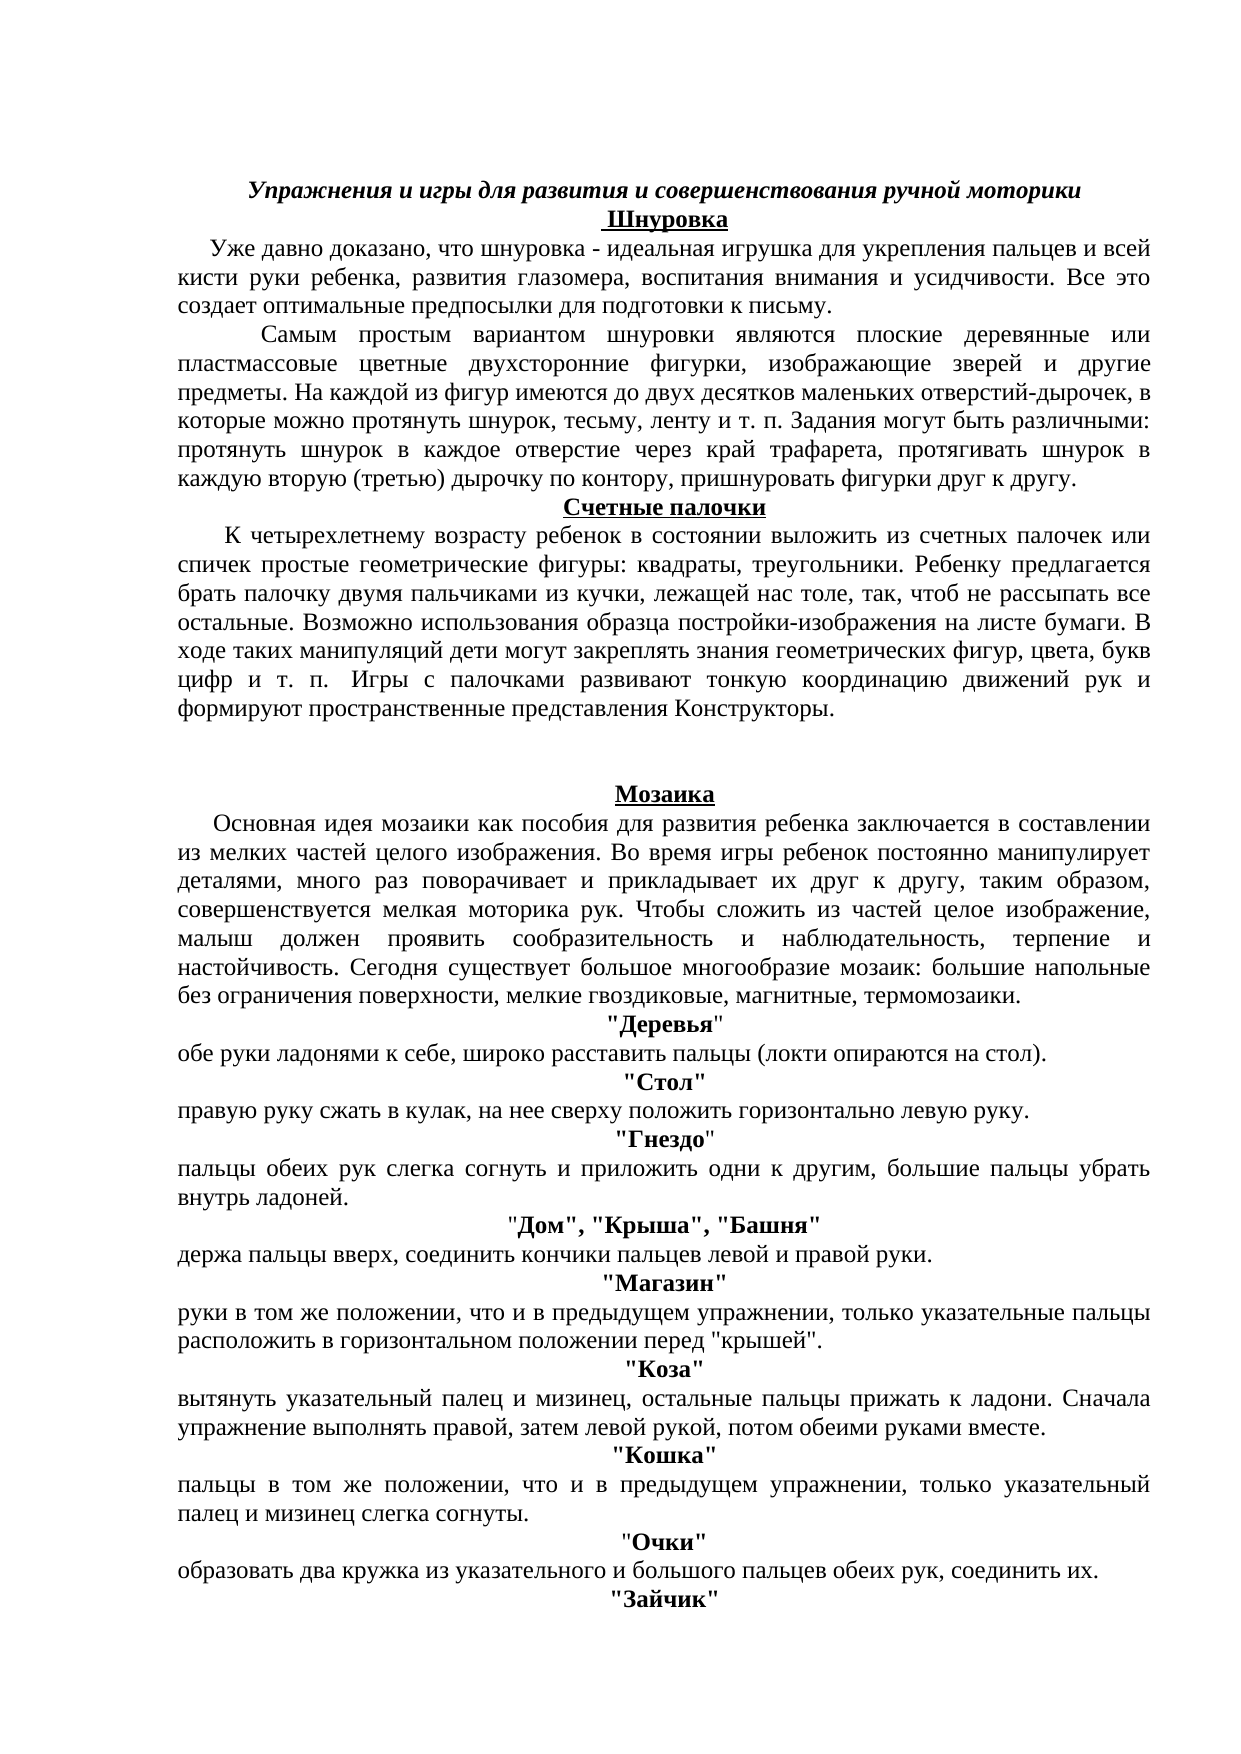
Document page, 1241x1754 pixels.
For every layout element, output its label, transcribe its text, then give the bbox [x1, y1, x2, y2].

text Основная идея мозаики как пособия для развития ребенка заключается в составлении из мелких частей целого изображения. Во время игры ребенок постоянно манипулирует деталями, много раз поворачивает и прикладывает их друг к другу, таким образом, совершенствуется мелкая моторика рук. Чтобы сложить из частей целое изображение, малыш должен проявить сообразительность и наблюдательность, терпение и настойчивость. Сегодня существует большое многообразие мозаик: большие напольные без ограничения поверхности, мелкие гвоздиковые, магнитные, термомозаики. [177, 808, 1152, 1009]
text Счетные палочки [177, 492, 1152, 521]
text "Магазин" [177, 1268, 1152, 1297]
text "Зайчик" [177, 1584, 1152, 1613]
text правую руку сжать в кулак, на нее сверху положить горизонтально левую руку. [177, 1096, 1152, 1124]
text руки в том же положении, что и в предыдущем упражнении, только указательные пальцы расположить в горизонтальном положении перед "крышей". [177, 1297, 1152, 1354]
text Самым простым вариантом шнуровки являются плоские деревянные или пластмассовые цветные двухсторонние фигурки, изображающие зверей и другие предметы. На каждой из фигур имеются до двух десятков маленьких отверстий-дырочек, в которые можно протянуть шнурок, тесьму, ленту и т. п. Задания могут быть различными: протянуть шнурок в каждое отверстие через край трафарета, протягивать шнурок в каждую вторую (третью) дырочку по контору, пришнуровать фигурки друг к другу. [177, 319, 1152, 492]
text Уже давно доказано, что шнуровка - идеальная игрушка для укрепления пальцев и всей кисти руки ребенка, развития глазомера, воспитания внимания и усидчивости. Все это создает оптимальные предпосылки для подготовки к письму. [177, 233, 1152, 319]
text образовать два кружка из указательного и большого пальцев обеих рук, соединить их. [177, 1556, 1152, 1584]
text "Дом", "Крыша", "Башня" [177, 1211, 1152, 1239]
text Шнуровка [177, 204, 1152, 233]
text обе руки ладонями к себе, широко расставить пальцы (локти опираются на стол). [177, 1038, 1152, 1067]
text Мозаика [177, 779, 1152, 808]
text "Кошка" [177, 1441, 1152, 1469]
text Упражнения и игры для развития и совершенствования ручной моторики [177, 176, 1152, 204]
text "Коза" [177, 1354, 1152, 1383]
text пальцы в том же положении, что и в предыдущем упражнении, только указательный палец и мизинец слегка согнуты. [177, 1469, 1152, 1527]
text "Деревья" [177, 1009, 1152, 1038]
text вытянуть указательный палец и мизинец, остальные пальцы прижать к ладони. Сначала упражнение выполнять правой, затем левой рукой, потом обеими руками вместе. [177, 1383, 1152, 1441]
text держа пальцы вверх, соединить кончики пальцев левой и правой руки. [177, 1239, 1152, 1268]
text "Стол" [177, 1067, 1152, 1096]
text "Очки" [177, 1527, 1152, 1556]
text "Гнездо" [177, 1124, 1152, 1153]
text пальцы обеих рук слегка согнуть и приложить одни к другим, большие пальцы убрать внутрь ладоней. [177, 1153, 1152, 1211]
text К четырехлетнему возрасту ребенок в состоянии выложить из счетных палочек или спичек простые геометрические фигуры: квадраты, треугольники. Ребенку предлагается брать палочку двумя пальчиками из кучки, лежащей нас толе, так, чтоб не рассыпать все остальные. Возможно использования образца постройки-изображения на листе бумаги. В ходе таких манипуляций дети могут закреплять знания геометрических фигур, цвета, букв цифр и т. п. Игры с палочками развивают тонкую координацию движений рук и формируют пространственные представления Конструкторы. [177, 521, 1152, 722]
